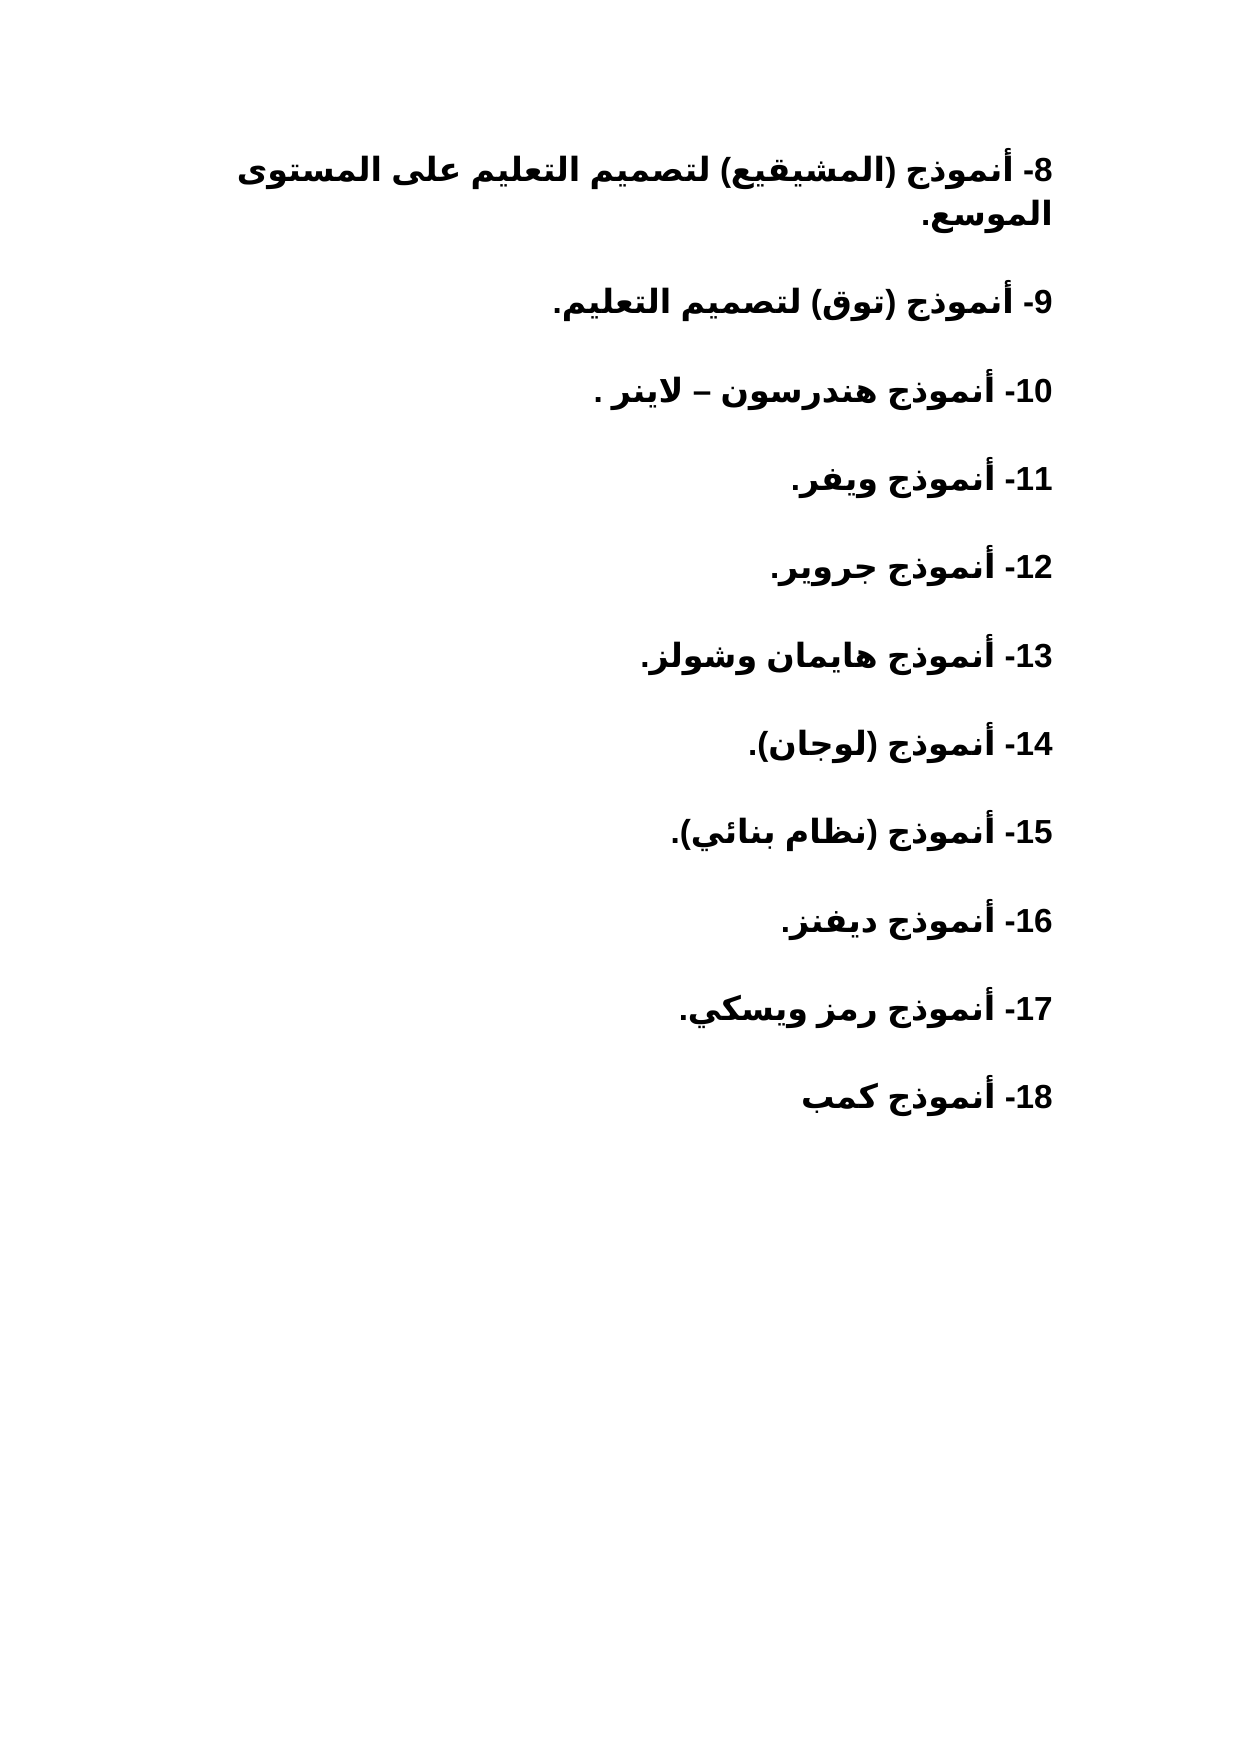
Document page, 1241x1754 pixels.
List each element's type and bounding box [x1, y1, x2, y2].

text [187, 150, 1053, 1192]
